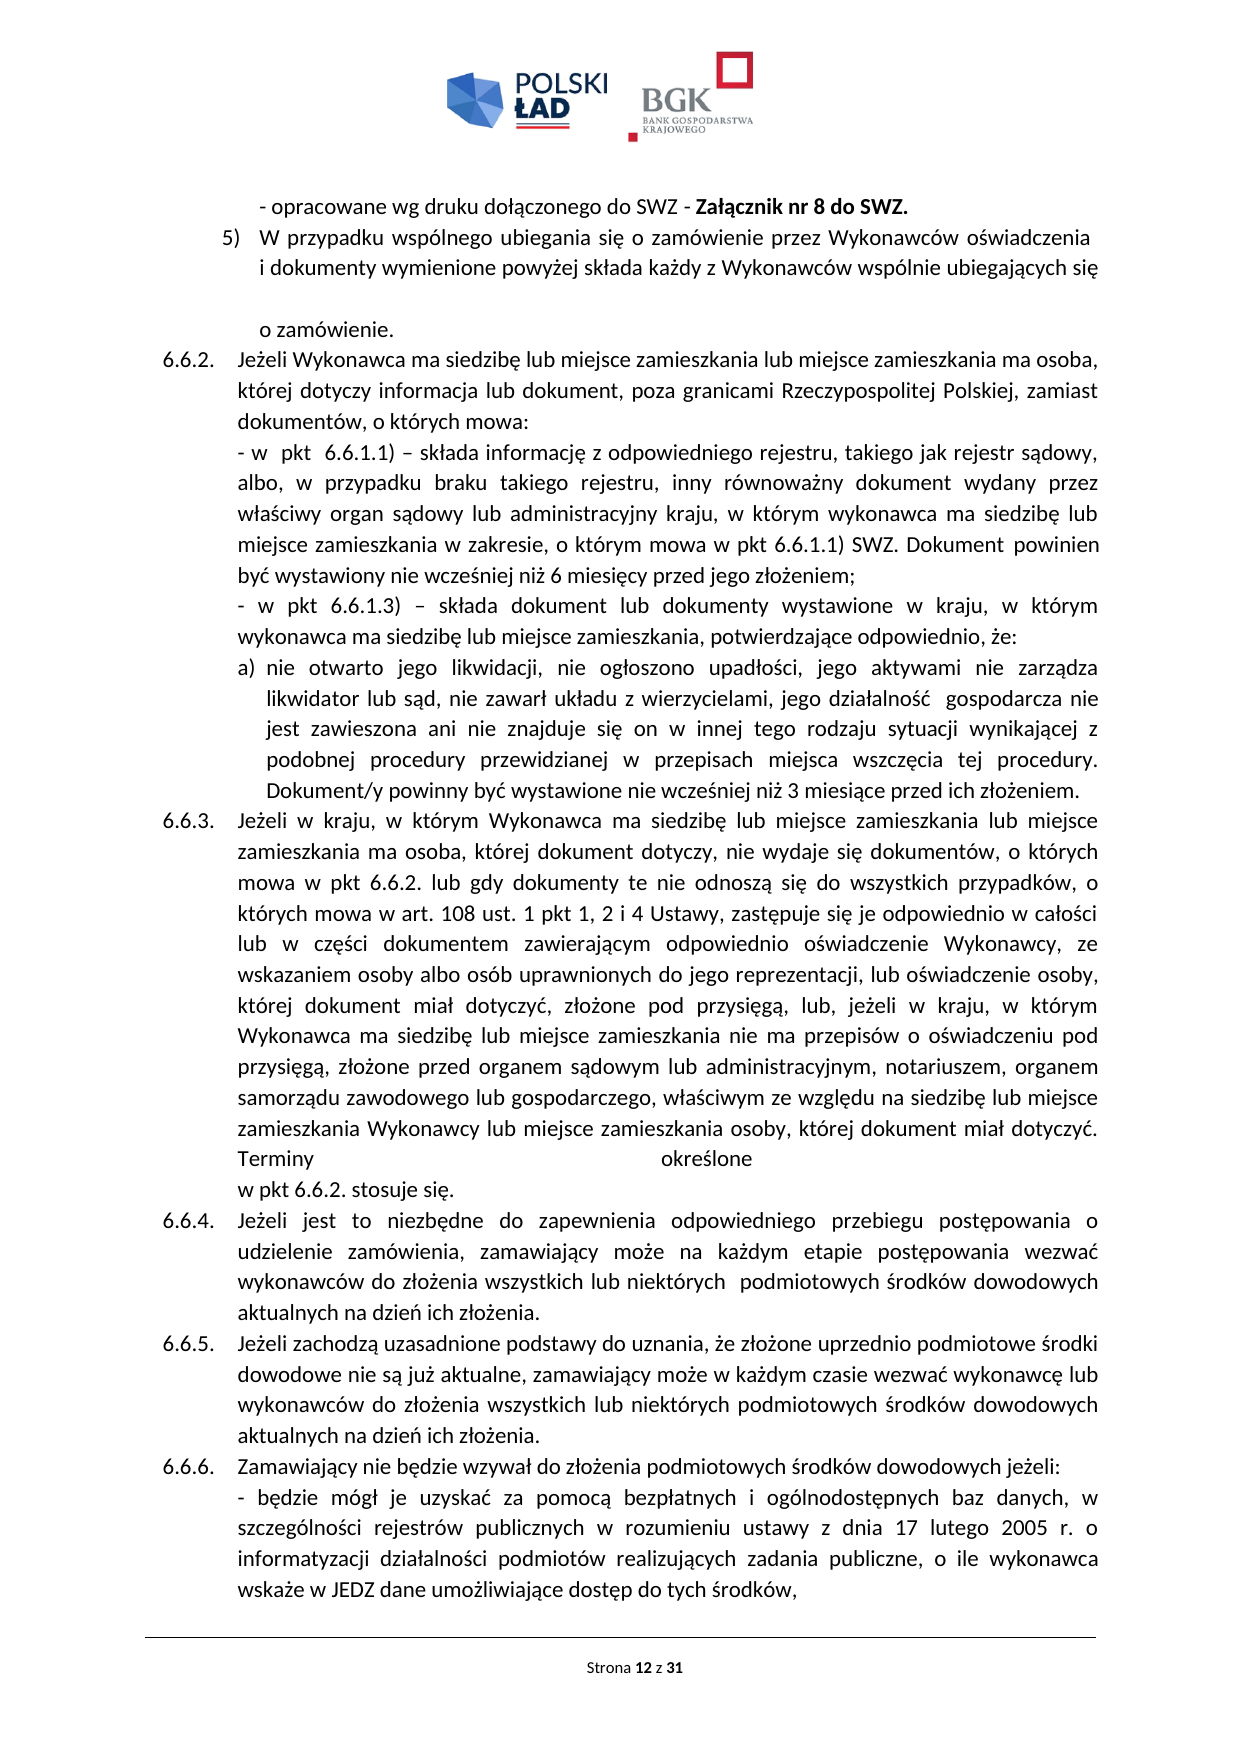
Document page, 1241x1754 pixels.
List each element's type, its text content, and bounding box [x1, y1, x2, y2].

list Jeżeli zachodzą uzasadnione podstawy do uznania, że złożone uprzednio podmiotowe środki dowodowe nie są już aktualne, zamawiający może w każdym czasie wezwać wykonawcę lub wykonawców do złożenia wszystkich lub niektórych podmiotowych środków dowodowych aktualnych na dzień ich złożenia. [162, 1329, 1100, 1449]
list Jeżeli w kraju, w którym Wykonawca ma siedzibę lub miejsce zamieszkania lub miejsce zamieszkania ma osoba, której dokument dotyczy, nie wydaje się dokumentów, o których mowa w pkt 6.6.2. lub gdy dokumenty te nie odnoszą się do wszystkich przypadków, o których mowa w art. 108 ust. 1 pkt 1, 2 i 4 Ustawy, zastępuje się je odpowiednio w całości lub w części dokumentem zawierającym odpowiednio oświadczenie Wykonawcy, ze wskazaniem osoby albo osób uprawnionych do jego reprezentacji, lub oświadczenie osoby, której dokument miał dotyczyć, złożone pod przysięgą, lub, jeżeli w kraju, w którym Wykonawca ma siedzibę lub miejsce zamieszkania nie ma przepisów o oświadczeniu pod przysięgą, złożone przed organem sądowym lub administracyjnym, notariuszem, organem samorządu zawodowego lub gospodarczego, właściwym ze względu na siedzibę lub miejsce zamieszkania Wykonawcy lub miejsce zamieszkania osoby, której dokument miał dotyczyć. Terminy określone w pkt 6.6.2. stosuje się. [162, 807, 1100, 1203]
list - będzie mógł je uzyskać za pomocą bezpłatnych i ogólnodostępnych baz danych, w szczególności rejestrów publicznych w rozumieniu ustawy z dnia 17 lutego 2005 r. o informatyzacji działalności podmiotów realizujących zadania publiczne, o ile wykonawca wskaże w JEDZ dane umożliwiające dostęp do tych środków, [237, 1483, 1100, 1603]
list Jeżeli Wykonawca ma siedzibę lub miejsce zamieszkania lub miejsce zamieszkania ma osoba, której dotyczy informacja lub dokument, poza granicami Rzeczypospolitej Polskiej, zamiast dokumentów, o których mowa: [162, 346, 1100, 435]
list - opracowane wg druku dołączonego do SWZ - Załącznik nr 8 do SWZ. [259, 192, 1099, 220]
list - w pkt 6.6.1.3) – składa dokument lub dokumenty wystawione w kraju, w którym wykonawca ma siedzibę lub miejsce zamieszkania, potwierdzające odpowiednio, że: [237, 591, 1100, 650]
picture [431, 43, 763, 147]
list Zamawiający nie będzie wzywał do złożenia podmiotowych środków dowodowych jeżeli: [162, 1452, 1100, 1480]
list W przypadku wspólnego ubiegania się o zamówienie przez Wykonawców oświadczenia i dokumenty wymienione powyżej składa każdy z Wykonawców wspólnie ubiegających się o zamówienie. [222, 223, 1099, 343]
list - w pkt 6.6.1.1) – składa informację z odpowiedniego rejestru, takiego jak rejestr sądowy, albo, w przypadku braku takiego rejestru, inny równoważny dokument wydany przez właściwy organ sądowy lub administracyjny kraju, w którym wykonawca ma siedzibę lub miejsce zamieszkania w zakresie, o którym mowa w pkt 6.6.1.1) SWZ. Dokument powinien być wystawiony nie wcześniej niż 6 miesięcy przed jego złożeniem; [237, 438, 1100, 589]
list Jeżeli jest to niezbędne do zapewnienia odpowiedniego przebiegu postępowania o udzielenie zamówienia, zamawiający może na każdym etapie postępowania wezwać wykonawców do złożenia wszystkich lub niektórych podmiotowych środków dowodowych aktualnych na dzień ich złożenia. [162, 1206, 1100, 1326]
list a) nie otwarto jego likwidacji, nie ogłoszono upadłości, jego aktywami nie zarządza likwidator lub sąd, nie zawarł układu z wierzycielami, jego działalność gospodarcza nie jest zawieszona ani nie znajduje się on w innej tego rodzaju sytuacji wynikającej z podobnej procedury przewidzianej w przepisach miejsca wszczęcia tej procedury. Dokument/y powinny być wystawione nie wcześniej niż 3 miesiące przed ich złożeniem. [237, 653, 1100, 804]
